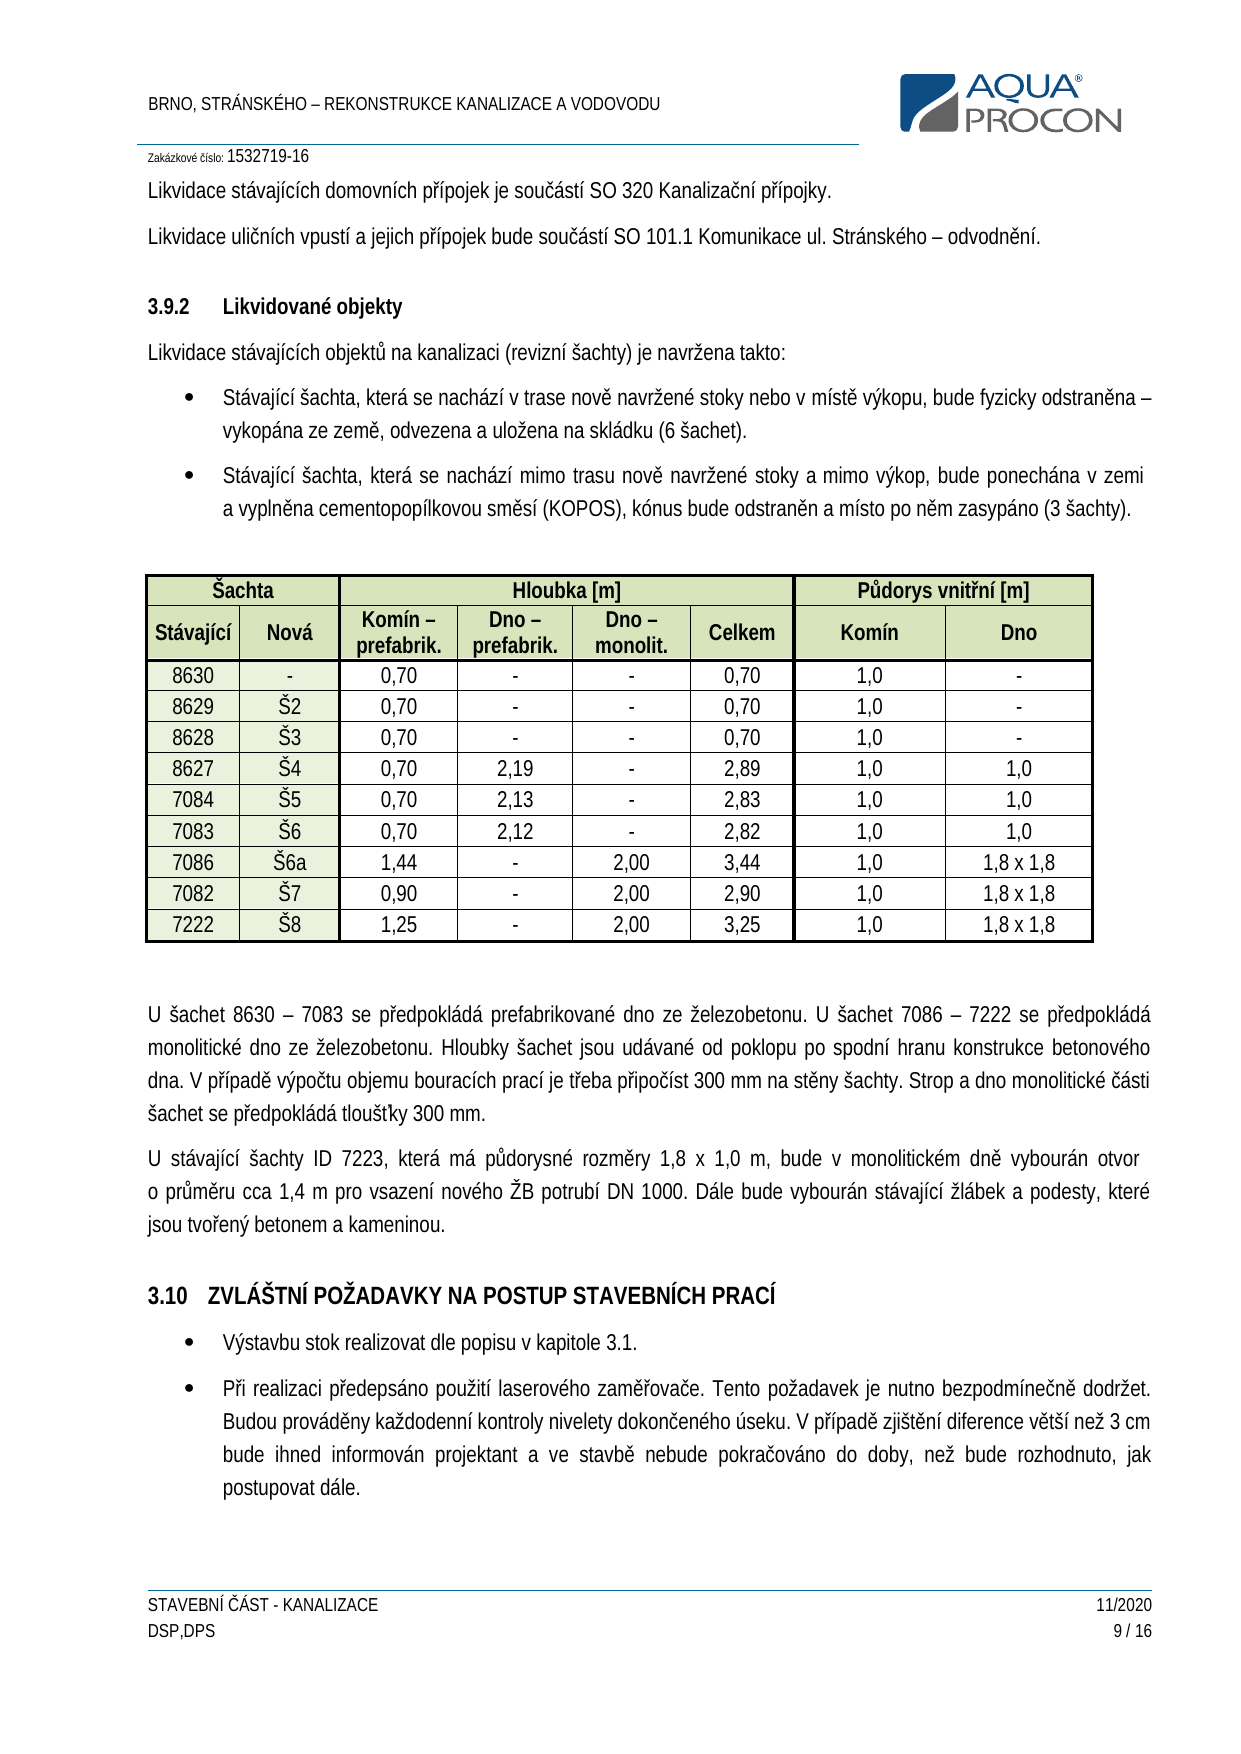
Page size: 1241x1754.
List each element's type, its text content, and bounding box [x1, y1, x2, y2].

table_cell 1,44 [341, 847, 457, 877]
table_cell - [458, 878, 572, 908]
table_cell 2,12 [458, 816, 572, 846]
table_cell 2,90 [691, 878, 792, 908]
subtitle Likvidované objekty [148, 293, 1152, 319]
table_cell 2,19 [458, 753, 572, 783]
table_cell - [946, 691, 1091, 721]
table_cell - [458, 722, 572, 752]
table_cell 7082 [148, 878, 239, 908]
table_cell 1,0 [796, 816, 945, 846]
table_cell 2,89 [691, 753, 792, 783]
table_cell Š8 [240, 910, 338, 940]
table_cell 2,00 [573, 847, 690, 877]
table_cell Š4 [240, 753, 338, 783]
table_cell 0,70 [341, 691, 457, 721]
text Likvidace stávajících domovních přípojek je součástí SO 320 Kanalizační přípojky. [148, 177, 1152, 203]
table_cell 1,0 [946, 785, 1091, 815]
table_cell 1,0 [946, 753, 1091, 783]
table_cell 0,70 [691, 662, 792, 690]
table_cell 2,82 [691, 816, 792, 846]
table_cell 8628 [148, 722, 239, 752]
text U šachet 8630 – 7083 se předpokládá prefabrikované dno ze železobetonu. U šachet 7086 – 7222 se předpokládá monolitické dno ze železobetonu. Hloubky šachet jsou udávané od poklopu po spodní hranu konstrukce betonového dna. V případě výpočtu objemu bouracích prací je třeba připočíst 300 mm na stěny šachty. Strop a dno monolitické části šachet se předpokládá tloušťky 300 mm. [148, 1001, 1152, 1126]
table_cell 8630 [148, 662, 239, 690]
table_cell 0,70 [341, 753, 457, 783]
table_cell 0,70 [691, 691, 792, 721]
table_cell 0,70 [691, 722, 792, 752]
table_cell 8627 [148, 753, 239, 783]
list Stávající šachta, která se nachází mimo trasu nově navržené stoky a mimo výkop, bude ponechána v zemi a vyplněna cementopopílkovou směsí (KOPOS), kónus bude odstraněn a místo po něm zasypáno (3 šachty). [185, 462, 1152, 521]
table_cell 1,0 [796, 910, 945, 940]
table_cell 1,0 [796, 785, 945, 815]
list Při realizaci předepsáno použití laserového zaměřovače. Tento požadavek je nutno bezpodmínečně dodržet. Budou prováděny každodenní kontroly nivelety dokončeného úseku. V případě zjištění diference větší než 3 cm bude ihned informován projektant a ve stavbě nebude pokračováno do doby, než bude rozhodnuto, jak postupovat dále. [185, 1375, 1152, 1500]
text U stávající šachty ID 7223, která má půdorysné rozměry 1,8 x 1,0 m, bude v monolitickém dně vybourán otvor o průměru cca 1,4 m pro vsazení nového ŽB potrubí DN 1000. Dále bude vybourán stávající žlábek a podesty, které jsou tvořený betonem a kameninou. [148, 1145, 1152, 1237]
table_cell - [573, 662, 690, 690]
table_cell 3,25 [691, 910, 792, 940]
table_cell 1,0 [796, 753, 945, 783]
table_cell - [946, 722, 1091, 752]
list Výstavbu stok realizovat dle popisu v kapitole 3.1. [185, 1329, 1152, 1356]
table_cell 2,13 [458, 785, 572, 815]
table_cell Š2 [240, 691, 338, 721]
table_cell Š7 [240, 878, 338, 908]
table_cell Nová [240, 606, 338, 658]
table_header Hloubka [m] [341, 577, 792, 605]
list Stávající šachta, která se nachází v trase nově navržené stoky nebo v místě výkopu, bude fyzicky odstraněna – vykopána ze země, odvezena a uložena na skládku (6 šachet). [185, 384, 1152, 443]
table_header Šachta [148, 577, 338, 605]
table_cell Komín – prefabrik. [341, 606, 457, 658]
table_cell - [573, 722, 690, 752]
table_cell Š6a [240, 847, 338, 877]
table_cell Celkem [691, 606, 792, 658]
table_cell - [573, 816, 690, 846]
table_cell Š3 [240, 722, 338, 752]
text Likvidace stávajících objektů na kanalizaci (revizní šachty) je navržena takto: [148, 338, 1152, 365]
table_cell - [458, 847, 572, 877]
table_cell 2,83 [691, 785, 792, 815]
table_cell - [573, 785, 690, 815]
table_cell 7083 [148, 816, 239, 846]
table_cell - [573, 753, 690, 783]
table_cell 1,8 x 1,8 [946, 878, 1091, 908]
table_cell 0,90 [341, 878, 457, 908]
table_header Půdorys vnitřní [m] [796, 577, 1091, 605]
table_cell Š6 [240, 816, 338, 846]
table_cell 0,70 [341, 816, 457, 846]
table_cell 1,8 x 1,8 [946, 847, 1091, 877]
table_cell Dno – prefabrik. [458, 606, 572, 658]
table_cell - [573, 691, 690, 721]
text Likvidace uličních vpustí a jejich přípojek bude součástí SO 101.1 Komunikace ul. Stránského – odvodnění. [148, 223, 1152, 249]
table_cell 1,0 [796, 878, 945, 908]
table_cell 1,0 [946, 816, 1091, 846]
table_cell - [240, 662, 338, 690]
table_cell 1,8 x 1,8 [946, 910, 1091, 940]
table_cell 1,0 [796, 847, 945, 877]
table_cell Dno [946, 606, 1091, 658]
table_cell - [458, 691, 572, 721]
table_cell 8629 [148, 691, 239, 721]
table_cell - [458, 910, 572, 940]
table_cell 1,25 [341, 910, 457, 940]
table_cell 1,0 [796, 722, 945, 752]
table_cell - [458, 662, 572, 690]
table_cell Dno – monolit. [573, 606, 690, 658]
subtitle Zvláštní požadavky na postup stavebních prací [148, 1281, 1152, 1310]
table_cell 0,70 [341, 785, 457, 815]
table_cell 7222 [148, 910, 239, 940]
table_cell 1,0 [796, 662, 945, 690]
table_cell 3,44 [691, 847, 792, 877]
table_cell Stávající [148, 606, 239, 658]
table_cell 7084 [148, 785, 239, 815]
table_cell 0,70 [341, 722, 457, 752]
table_cell 2,00 [573, 910, 690, 940]
table_cell 0,70 [341, 662, 457, 690]
table_cell 7086 [148, 847, 239, 877]
table_cell Komín [796, 606, 945, 658]
table_cell 1,0 [796, 691, 945, 721]
table_cell Š5 [240, 785, 338, 815]
table_cell - [946, 662, 1091, 690]
table_cell 2,00 [573, 878, 690, 908]
